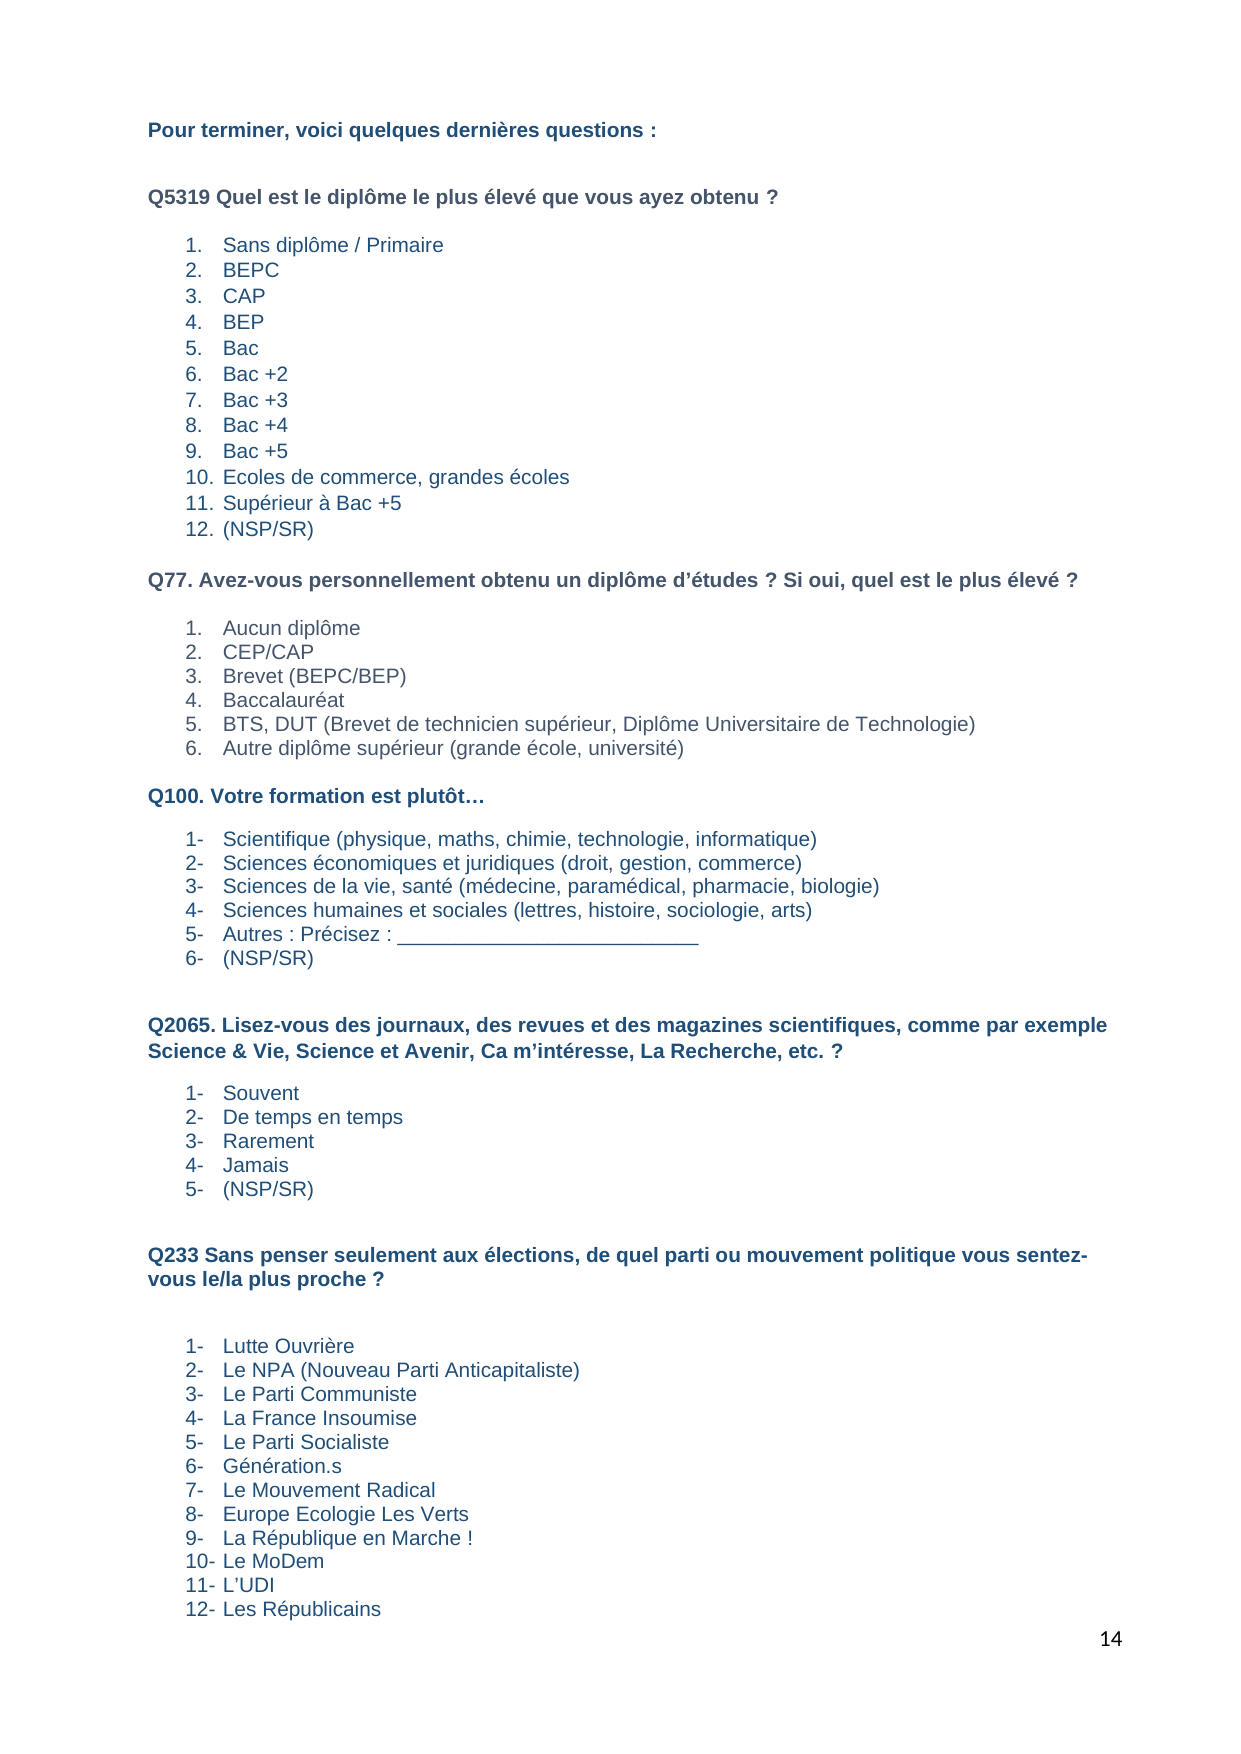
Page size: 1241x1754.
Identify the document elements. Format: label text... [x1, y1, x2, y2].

list BTS, DUT (Brevet de technicien supérieur, Diplôme Universitaire de Technologie) [185, 712, 1122, 736]
text Q5319 Quel est le diplôme le plus élevé que vous ayez obtenu ? [148, 184, 1122, 208]
text Q77. Avez-vous personnellement obtenu un diplôme d’études ? Si oui, quel est le plus élevé ? [148, 568, 1122, 592]
list (NSP/SR) [185, 946, 1122, 970]
text Pour terminer, voici quelques dernières questions : [148, 118, 1122, 142]
list BEP [185, 310, 1122, 334]
list Génération.s [185, 1453, 1122, 1477]
list Jamais [185, 1153, 1122, 1177]
list Le Parti Communiste [185, 1382, 1122, 1406]
list De temps en temps [185, 1105, 1122, 1129]
list Les Républicains [185, 1597, 1122, 1621]
list Sciences de la vie, santé (médecine, paramédical, pharmacie, biologie) [185, 874, 1122, 898]
list La France Insoumise [185, 1406, 1122, 1429]
list Rarement [185, 1129, 1122, 1153]
list CEP/CAP [185, 640, 1122, 664]
list Baccalauréat [185, 688, 1122, 712]
list Brevet (BEPC/BEP) [185, 664, 1122, 688]
list Sciences humaines et sociales (lettres, histoire, sociologie, arts) [185, 898, 1122, 922]
list (NSP/SR) [185, 517, 1122, 541]
list (NSP/SR) [185, 1177, 1122, 1201]
list La République en Marche ! [185, 1525, 1122, 1549]
list Aucun diplôme [185, 616, 1122, 640]
list Le Parti Socialiste [185, 1429, 1122, 1453]
text Q100. Votre formation est plutôt… [148, 784, 1122, 808]
list Sans diplôme / Primaire [185, 232, 1122, 256]
list Bac +3 [185, 387, 1122, 411]
list Souvent [185, 1081, 1122, 1105]
list Ecoles de commerce, grandes écoles [185, 465, 1122, 489]
text Q233 Sans penser seulement aux élections, de quel parti ou mouvement politique vous sentez-vous le/la plus proche ? [148, 1243, 1122, 1291]
list CAP [185, 284, 1122, 308]
list Supérieur à Bac +5 [185, 491, 1122, 515]
list Lutte Ouvrière [185, 1334, 1122, 1358]
list Scientifique (physique, maths, chimie, technologie, informatique) [185, 826, 1122, 850]
list Le MoDem [185, 1549, 1122, 1573]
list Le Mouvement Radical [185, 1477, 1122, 1501]
list Autre diplôme supérieur (grande école, université) [185, 736, 1122, 760]
list Bac [185, 336, 1122, 360]
list Autres : Précisez : __________________________ [185, 922, 1122, 946]
list Sciences économiques et juridiques (droit, gestion, commerce) [185, 850, 1122, 874]
list BEPC [185, 258, 1122, 282]
list Bac +4 [185, 413, 1122, 437]
list Bac +2 [185, 362, 1122, 386]
list Europe Ecologie Les Verts [185, 1501, 1122, 1525]
text Q2065. Lisez-vous des journaux, des revues et des magazines scientifiques, comme par exemple Science & Vie, Science et Avenir, Ca m’intéresse, La Recherche, etc. ? [148, 1013, 1122, 1062]
list Le NPA (Nouveau Parti Anticapitaliste) [185, 1358, 1122, 1382]
list L’UDI [185, 1573, 1122, 1597]
list Bac +5 [185, 439, 1122, 463]
